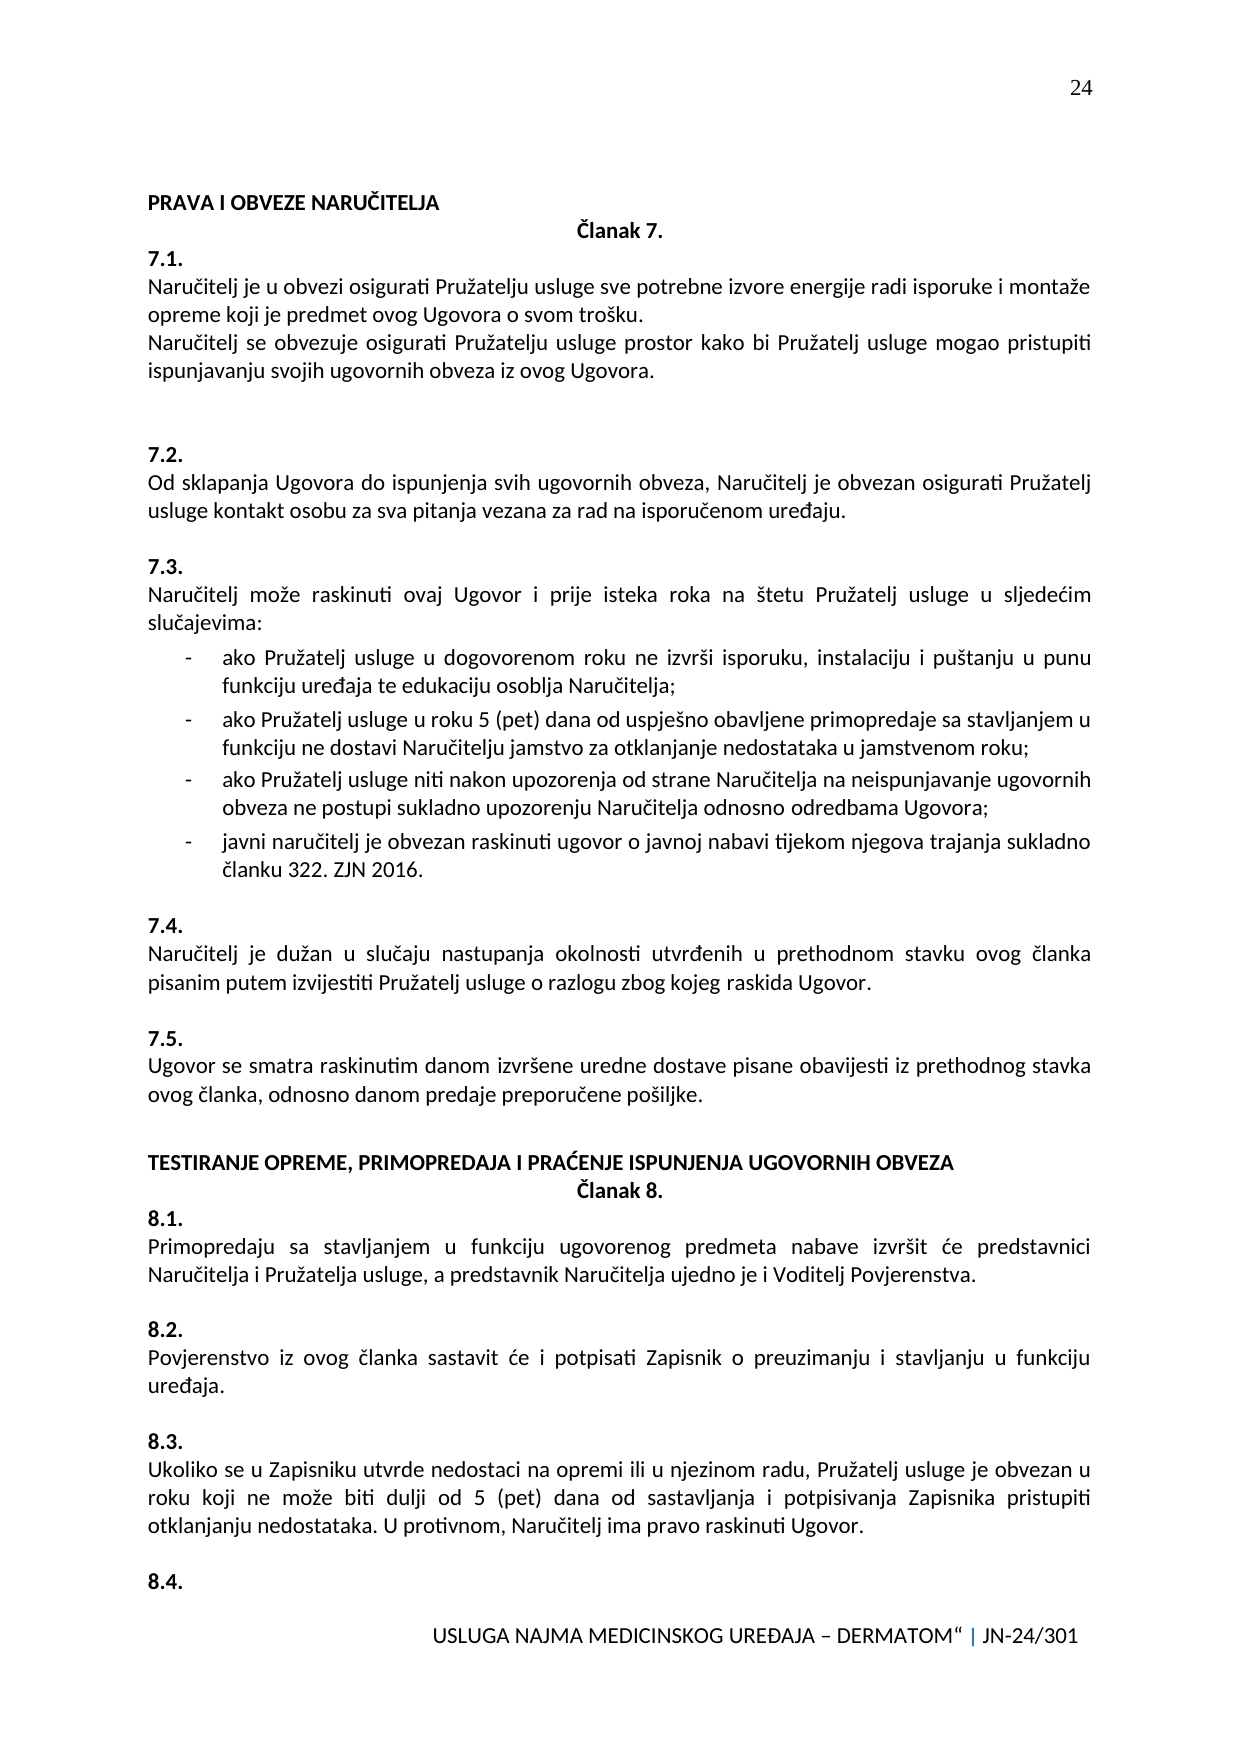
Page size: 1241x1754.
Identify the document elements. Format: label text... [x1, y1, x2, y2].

text 7.3. [148, 552, 1093, 580]
list ako Pružatelj usluge u roku 5 (pet) dana od uspješno obavljene primopredaje sa stavljanjem u funkciju ne dostavi Naručitelju jamstvo za otklanjanje nedostataka u jamstvenom roku; [185, 705, 1093, 761]
text Naručitelj može raskinuti ovaj Ugovor i prije isteka roka na štetu Pružatelj usluge u sljedećim slučajevima: [148, 580, 1093, 636]
text Članak 8. [148, 1176, 1093, 1204]
list ako Pružatelj usluge niti nakon upozorenja od strane Naručitelja na neispunjavanje ugovornih obveza ne postupi sukladno upozorenju Naručitelja odnosno odredbama Ugovora; [185, 765, 1093, 821]
text 7.4. [148, 912, 1093, 939]
text 8.3. [148, 1427, 1093, 1455]
text 8.4. [148, 1567, 1093, 1595]
text Od sklapanja Ugovora do ispunjenja svih ugovornih obveza, Naručitelj je obvezan osigurati Pružatelj usluge kontakt osobu za sva pitanja vezana za rad na isporučenom uređaju. [148, 468, 1093, 524]
text Naručitelj je dužan u slučaju nastupanja okolnosti utvrđenih u prethodnom stavku ovog članka pisanim putem izvijestiti Pružatelj usluge o razlogu zbog kojeg raskida Ugovor. [148, 939, 1093, 996]
list javni naručitelj je obvezan raskinuti ugovor o javnoj nabavi tijekom njegova trajanja sukladno članku 322. ZJN 2016. [185, 827, 1093, 883]
text Povjerenstvo iz ovog članka sastavit će i potpisati Zapisnik o preuzimanju i stavljanju u funkciju uređaja. [148, 1343, 1093, 1399]
text Primopredaju sa stavljanjem u funkciju ugovorenog predmeta nabave izvršit će predstavnici Naručitelja i Pružatelja usluge, a predstavnik Naručitelja ujedno je i Voditelj Povjerenstva. [148, 1232, 1093, 1288]
text TESTIRANJE OPREME, PRIMOPREDAJA I PRAĆENJE ISPUNJENJA UGOVORNIH OBVEZA [148, 1148, 1093, 1176]
text Ukoliko se u Zapisniku utvrde nedostaci na opremi ili u njezinom radu, Pružatelj usluge je obvezan u roku koji ne može biti dulji od 5 (pet) dana od sastavljanja i potpisivanja Zapisnika pristupiti otklanjanju nedostataka. U protivnom, Naručitelj ima pravo raskinuti Ugovor. [148, 1455, 1093, 1539]
text Ugovor se smatra raskinutim danom izvršene uredne dostave pisane obavijesti iz prethodnog stavka ovog članka, odnosno danom predaje preporučene pošiljke. [148, 1052, 1093, 1108]
text 7.2. [148, 440, 1093, 468]
text 8.1. [148, 1204, 1093, 1232]
text 8.2. [148, 1315, 1093, 1343]
text Naručitelj se obvezuje osigurati Pružatelju usluge prostor kako bi Pružatelj usluge mogao pristupiti ispunjavanju svojih ugovornih obveza iz ovog Ugovora. [148, 328, 1093, 384]
text Članak 7. [148, 216, 1093, 244]
text PRAVA I OBVEZE NARUČITELJA [148, 188, 1093, 216]
text 7.1. [148, 244, 1093, 272]
text Naručitelj je u obvezi osigurati Pružatelju usluge sve potrebne izvore energije radi isporuke i montaže opreme koji je predmet ovog Ugovora o svom trošku. [148, 272, 1093, 328]
list ako Pružatelj usluge u dogovorenom roku ne izvrši isporuku, instalaciju i puštanju u punu funkciju uređaja te edukaciju osoblja Naručitelja; [185, 643, 1093, 699]
text 7.5. [148, 1024, 1093, 1052]
